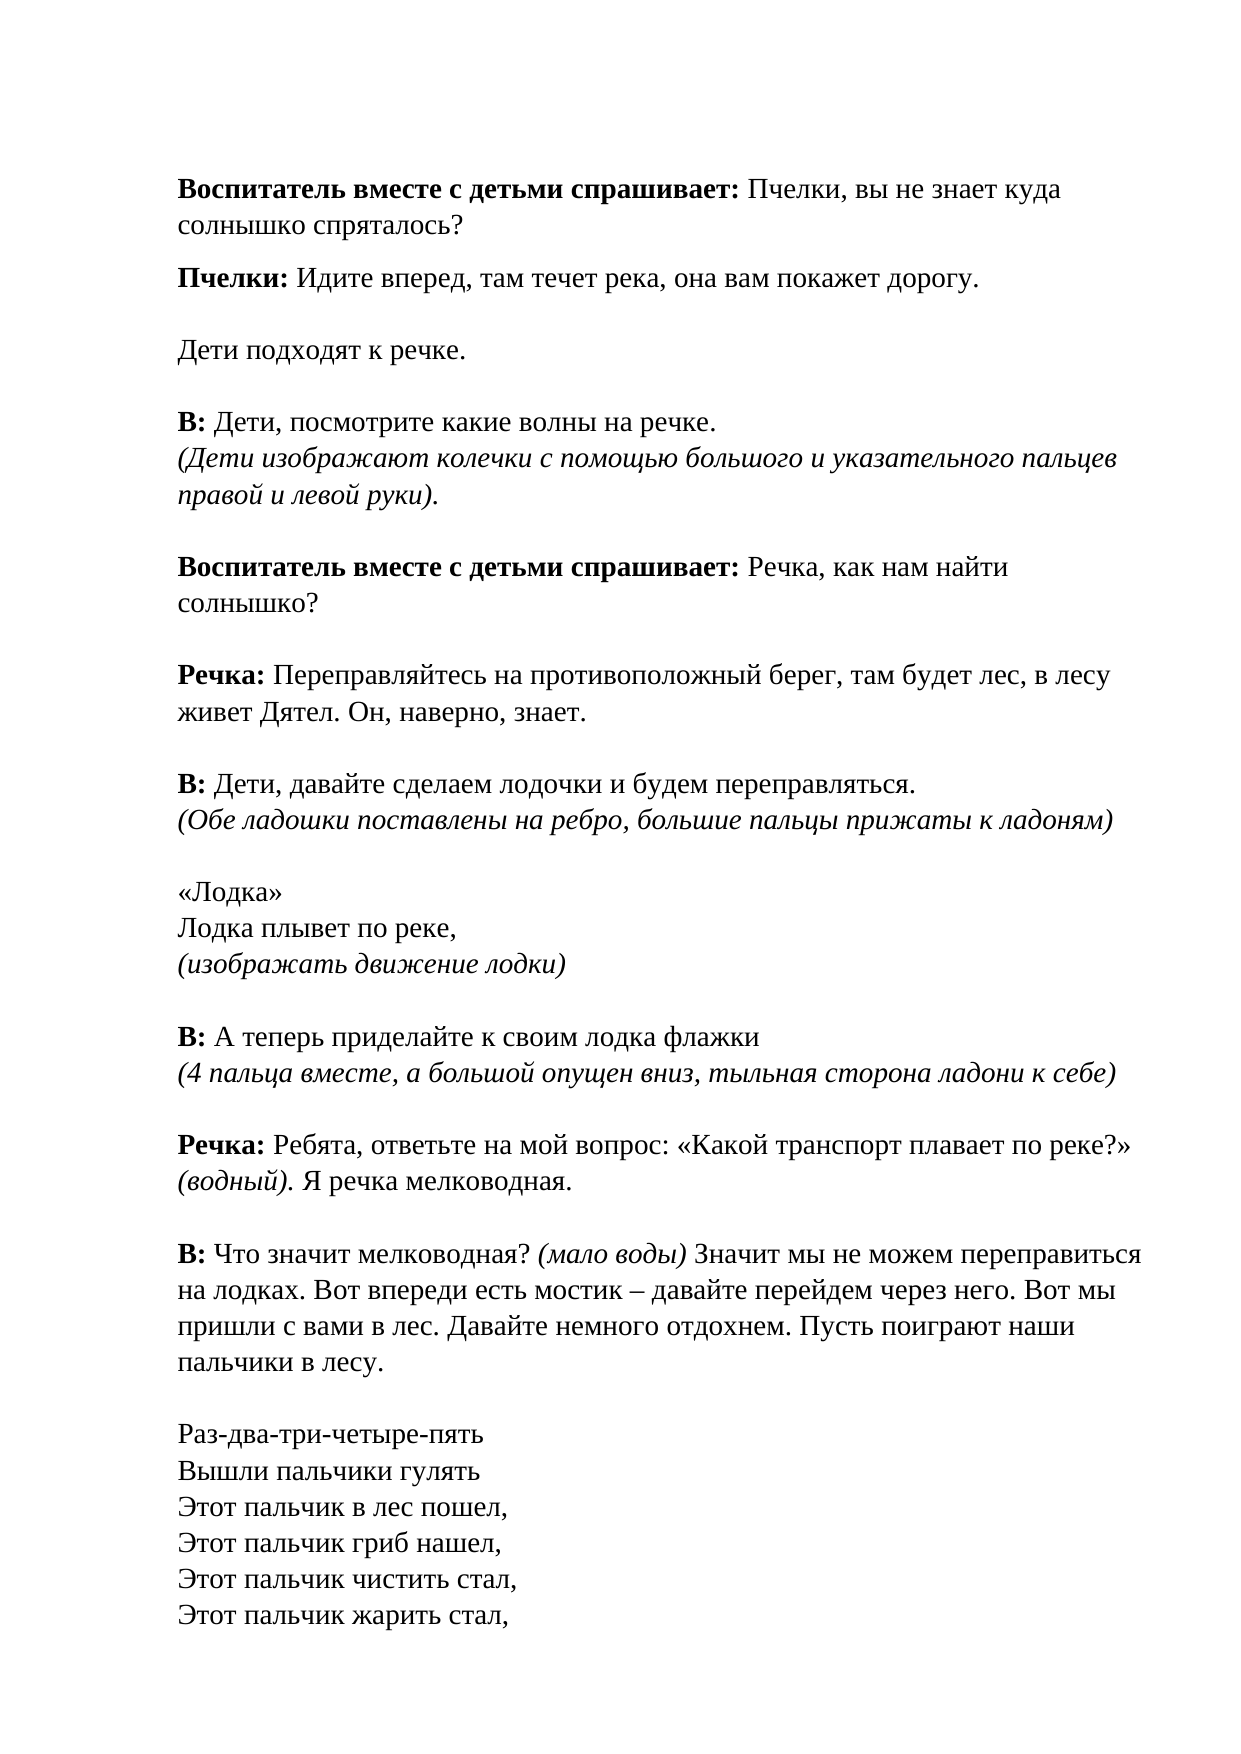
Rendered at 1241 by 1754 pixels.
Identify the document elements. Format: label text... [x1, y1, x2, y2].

text Воспитатель вместе с детьми спрашивает: Речка, как нам найти солнышко? [177, 549, 1152, 619]
text В: Что значит мелководная? (мало воды) Значит мы не можем переправиться на лодках. Вот впереди есть мостик – давайте перейдем через него. Вот мы пришли с вами в лес. Давайте немного отдохнем. Пусть поиграют наши пальчики в лесу. [177, 1236, 1152, 1378]
text Пчелки: Идите вперед, там течет река, она вам покажет дорогу. [177, 260, 1152, 293]
text (4 пальца вместе, а большой опущен вниз, тыльная сторона ладони к себе) [177, 1055, 1152, 1089]
text Этот пальчик чистить стал, [177, 1561, 1152, 1595]
text Дети подходят к речке. [177, 332, 1152, 366]
text Раз-два-три-четыре-пять [177, 1417, 1152, 1450]
text В: А теперь приделайте к своим лодка флажки [177, 1019, 1152, 1052]
text В: Дети, давайте сделаем лодочки и будем переправляться. [177, 766, 1152, 799]
text Этот пальчик жарить стал, [177, 1597, 1152, 1631]
text Воспитатель вместе с детьми спрашивает: Пчелки, вы не знает куда солнышко спряталось? [177, 171, 1152, 241]
text «Лодка» [177, 874, 1152, 908]
text (Дети изображают колечки с помощью большого и указательного пальцев правой и левой руки). [177, 441, 1152, 510]
text Лодка плывет по реке, [177, 911, 1152, 944]
text Этот пальчик гриб нашел, [177, 1525, 1152, 1558]
text Речка: Переправляйтесь на противоположный берег, там будет лес, в лесу живет Дятел. Он, наверно, знает. [177, 657, 1152, 727]
text (изображать движение лодки) [177, 947, 1152, 980]
text Речка: Ребята, ответьте на мой вопрос: «Какой транспорт плавает по реке?» (водный). Я речка мелководная. [177, 1127, 1152, 1197]
text Вышли пальчики гулять [177, 1453, 1152, 1486]
text В: Дети, посмотрите какие волны на речке. [177, 404, 1152, 438]
text Этот пальчик в лес пошел, [177, 1489, 1152, 1522]
text (Обе ладошки поставлены на ребро, большие пальцы прижаты к ладоням) [177, 802, 1152, 836]
